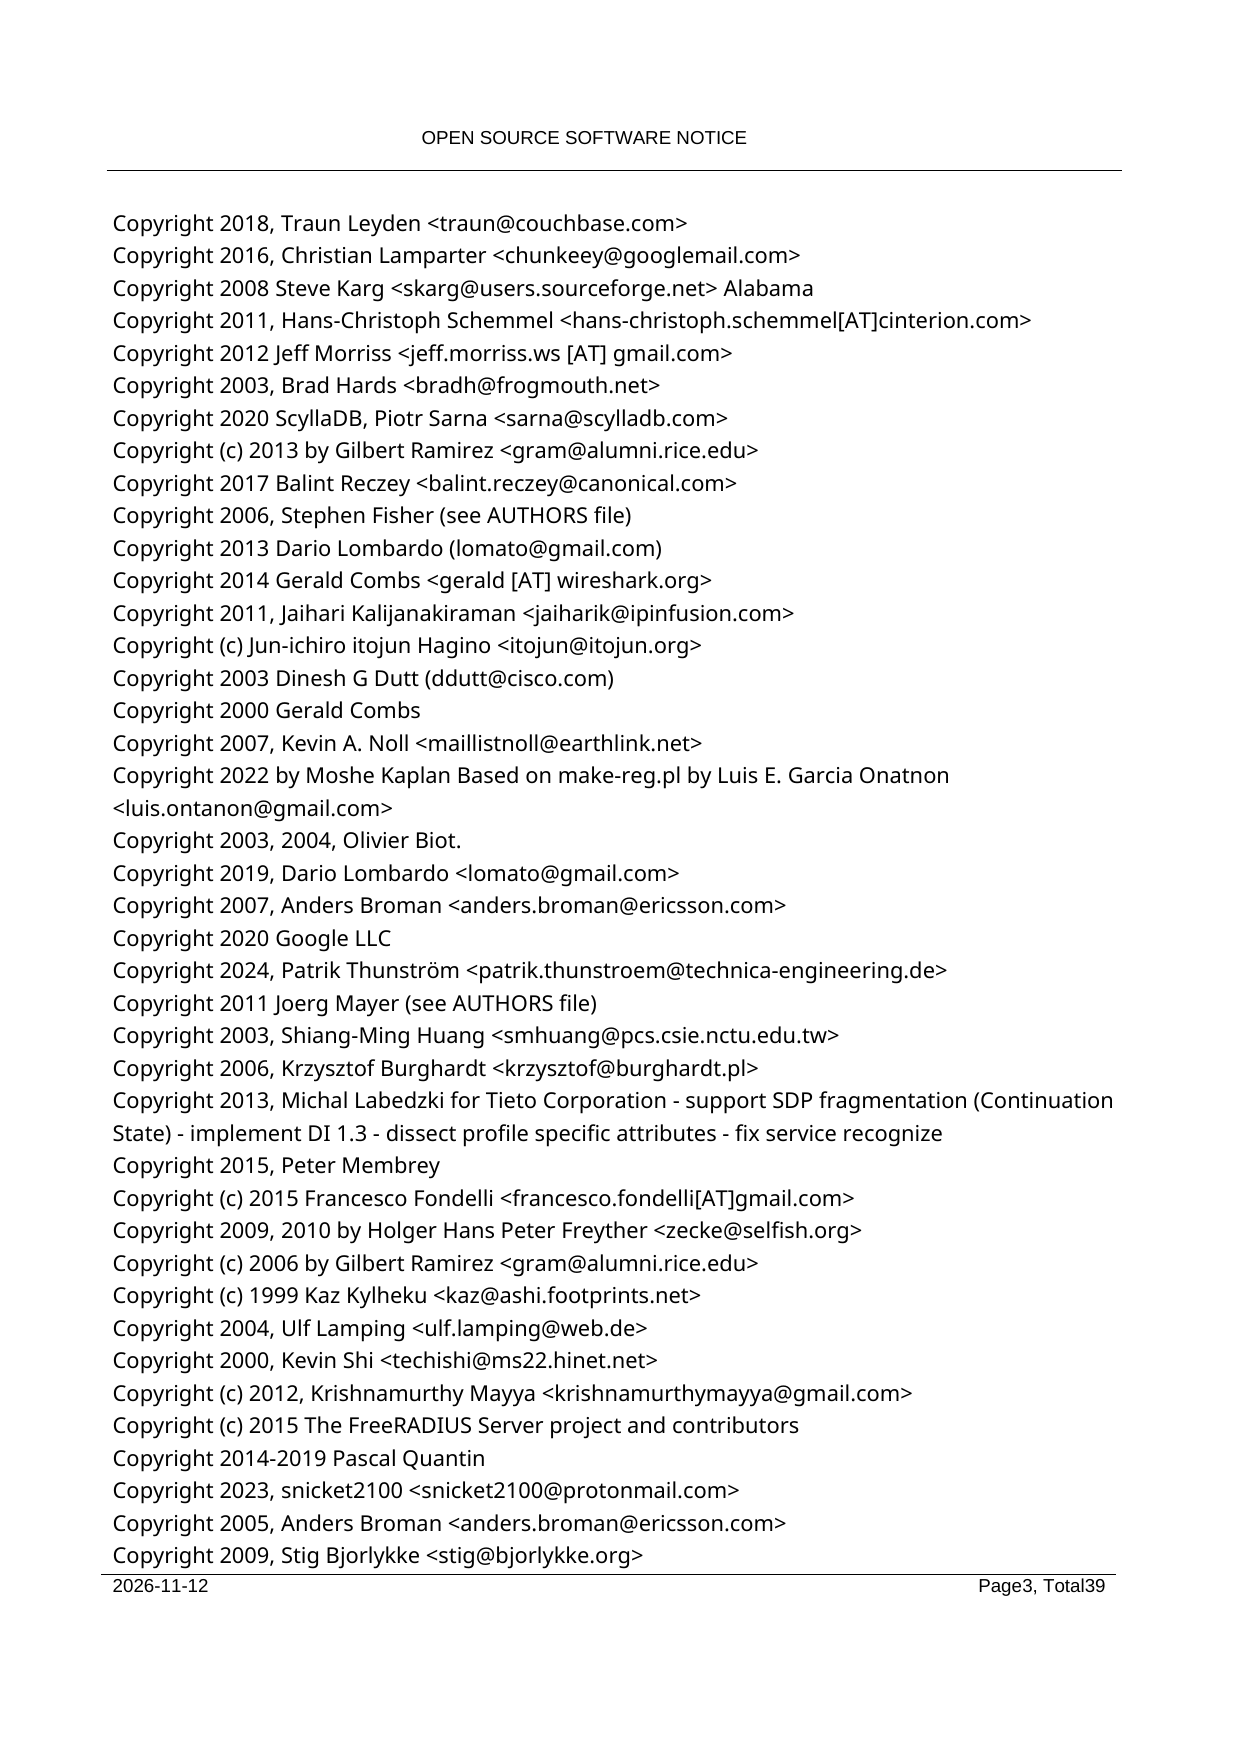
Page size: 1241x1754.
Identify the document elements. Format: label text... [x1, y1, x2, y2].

text Copyright 2011, Hans-Christoph Schemmel <hans-christoph.schemmel[AT]cinterion.com> [112, 304, 1128, 336]
text Copyright 2014-2019 Pascal Quantin [112, 1441, 1128, 1474]
text Copyright 2019, Dario Lombardo <lomato@gmail.com> [112, 856, 1128, 889]
text Copyright 2007, Kevin A. Noll <maillistnoll@earthlink.net> [112, 726, 1128, 759]
text Copyright 2013, Michal Labedzki for Tieto Corporation - support SDP fragmentation (Continuation State) - implement DI 1.3 - dissect profile specific attributes - fix service recognize [112, 1084, 1128, 1149]
text Copyright 2013 Dario Lombardo (lomato@gmail.com) [112, 531, 1128, 564]
text Copyright (c) Jun-ichiro itojun Hagino <itojun@itojun.org> [112, 629, 1128, 661]
text Copyright 2008 Steve Karg <skarg@users.sourceforge.net> Alabama [112, 271, 1128, 304]
text Copyright 2005, Anders Broman <anders.broman@ericsson.com> [112, 1506, 1128, 1539]
text Copyright 2007, Anders Broman <anders.broman@ericsson.com> [112, 889, 1128, 921]
text Copyright 2024, Patrik Thunström <patrik.thunstroem@technica-engineering.de> [112, 954, 1128, 986]
text Copyright 2012 Jeff Morriss <jeff.morriss.ws [AT] gmail.com> [112, 336, 1128, 369]
text Copyright 2003, Shiang-Ming Huang <smhuang@pcs.csie.nctu.edu.tw> [112, 1019, 1128, 1051]
text Copyright 2014 Gerald Combs <gerald [AT] wireshark.org> [112, 564, 1128, 596]
text Copyright 2020 ScyllaDB, Piotr Sarna <sarna@scylladb.com> [112, 401, 1128, 434]
text Copyright 2006, Krzysztof Burghardt <krzysztof@burghardt.pl> [112, 1051, 1128, 1084]
text Copyright 2017 Balint Reczey <balint.reczey@canonical.com> [112, 466, 1128, 499]
text Copyright 2011, Jaihari Kalijanakiraman <jaiharik@ipinfusion.com> [112, 596, 1128, 629]
text Copyright 2022 by Moshe Kaplan Based on make-reg.pl by Luis E. Garcia Onatnon <luis.ontanon@gmail.com> [112, 759, 1128, 824]
text Copyright 2009, 2010 by Holger Hans Peter Freyther <zecke@selfish.org> [112, 1214, 1128, 1246]
text Copyright 2020 Google LLC [112, 921, 1128, 954]
text Copyright (c) 1999 Kaz Kylheku <kaz@ashi.footprints.net> [112, 1279, 1128, 1311]
text Copyright (c) 2015 The FreeRADIUS Server project and contributors [112, 1409, 1128, 1441]
text Copyright 2006, Stephen Fisher (see AUTHORS file) [112, 499, 1128, 531]
text Copyright 2023, snicket2100 <snicket2100@protonmail.com> [112, 1474, 1128, 1506]
text Copyright 2000 Gerald Combs [112, 694, 1128, 726]
text Copyright 2018, Traun Leyden <traun@couchbase.com> [112, 206, 1128, 239]
text Copyright (c) 2006 by Gilbert Ramirez <gram@alumni.rice.edu> [112, 1246, 1128, 1279]
text Copyright 2003 Dinesh G Dutt (ddutt@cisco.com) [112, 661, 1128, 694]
text Copyright 2011 Joerg Mayer (see AUTHORS file) [112, 986, 1128, 1019]
text Copyright 2004, Ulf Lamping <ulf.lamping@web.de> [112, 1311, 1128, 1344]
text Copyright (c) 2015 Francesco Fondelli <francesco.fondelli[AT]gmail.com> [112, 1181, 1128, 1214]
text Copyright 2015, Peter Membrey [112, 1149, 1128, 1181]
text Copyright 2003, 2004, Olivier Biot. [112, 824, 1128, 856]
text Copyright 2009, Stig Bjorlykke <stig@bjorlykke.org> [112, 1539, 1128, 1571]
text Copyright 2016, Christian Lamparter <chunkeey@googlemail.com> [112, 239, 1128, 271]
text Copyright 2003, Brad Hards <bradh@frogmouth.net> [112, 369, 1128, 401]
text Copyright (c) 2013 by Gilbert Ramirez <gram@alumni.rice.edu> [112, 434, 1128, 466]
text Copyright 2000, Kevin Shi <techishi@ms22.hinet.net> [112, 1344, 1128, 1376]
text Copyright (c) 2012, Krishnamurthy Mayya <krishnamurthymayya@gmail.com> [112, 1376, 1128, 1409]
